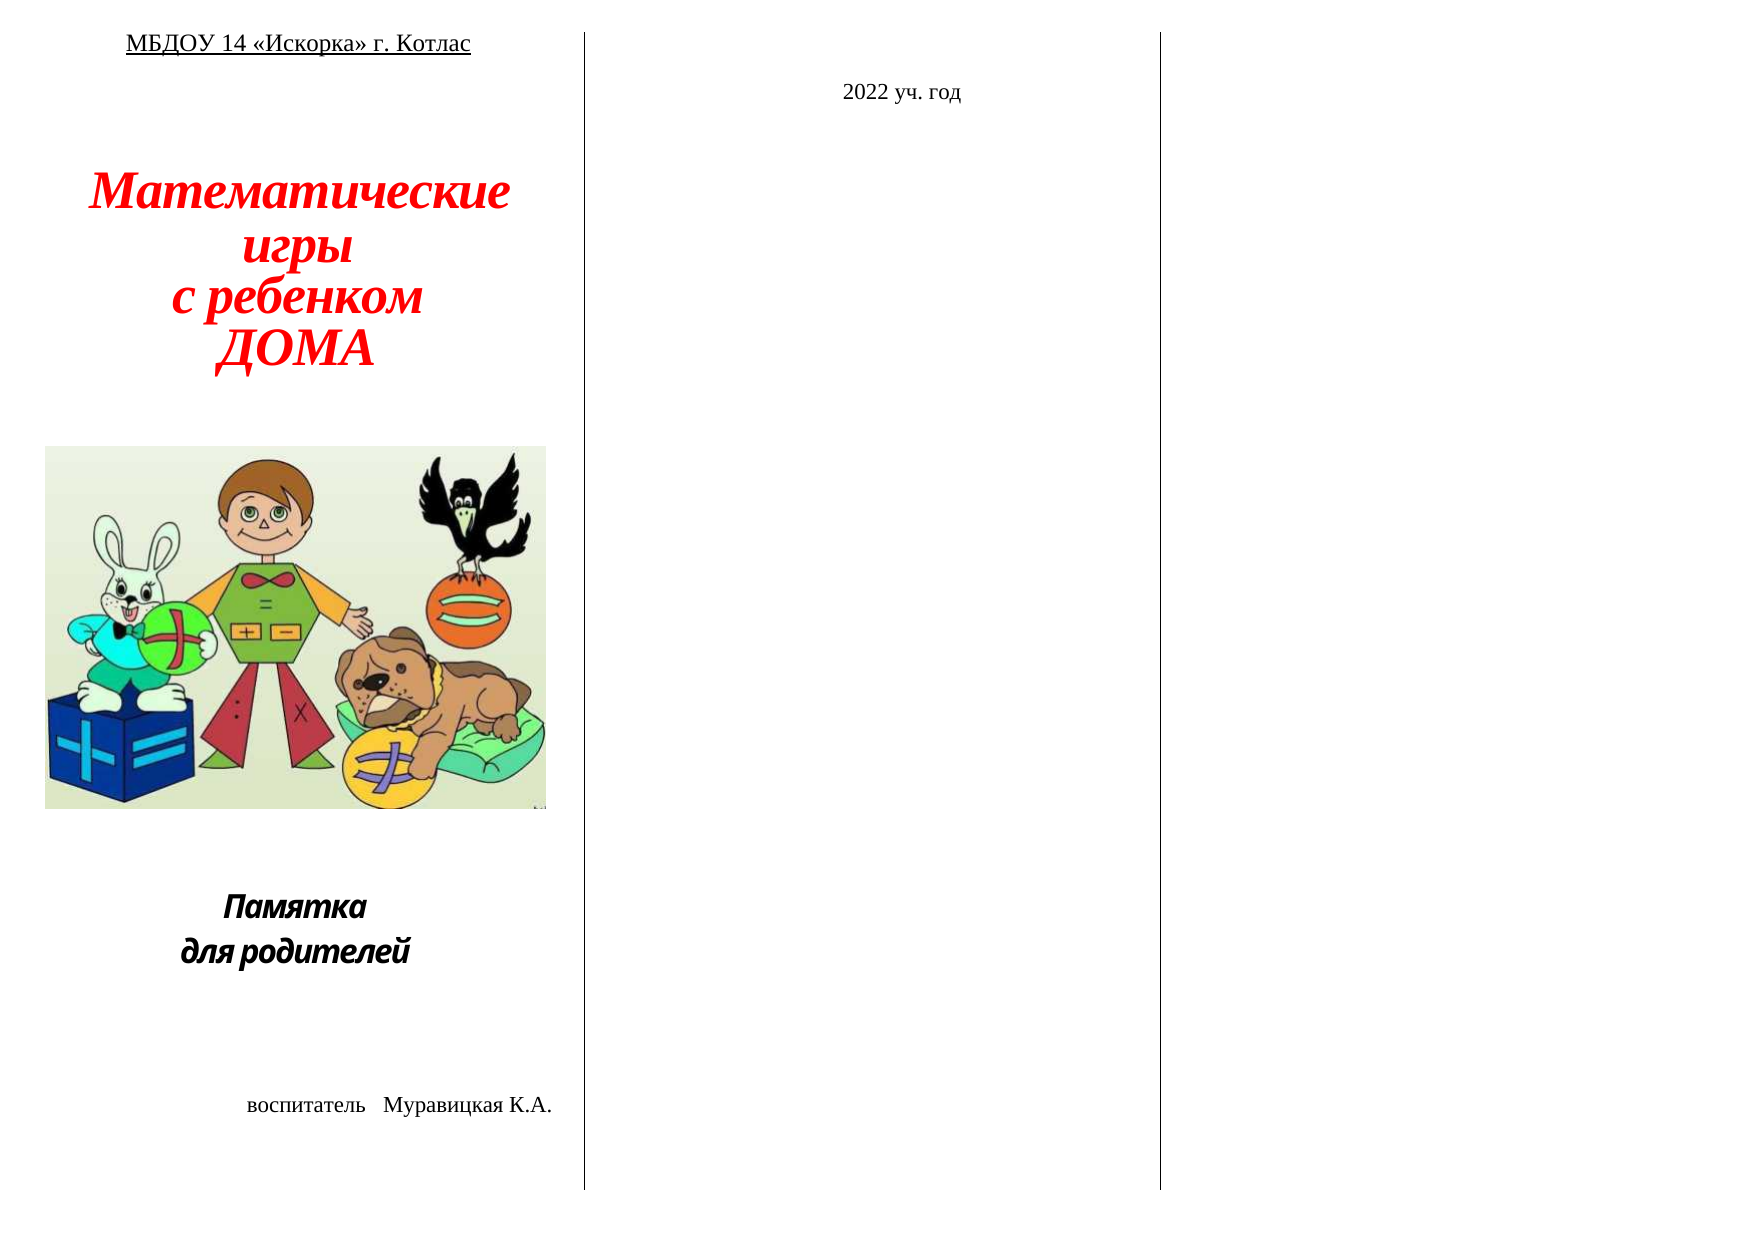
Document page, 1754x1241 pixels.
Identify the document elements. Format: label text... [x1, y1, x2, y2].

text игры [43, 219, 553, 273]
text с ребенком ДОМА [43, 273, 553, 375]
text Математические [89, 165, 553, 219]
text МБДОУ 14 «Искорка» г. Котлас [43, 32, 553, 56]
text воспитатель Муравицкая К.А. [43, 1093, 553, 1117]
text Памятка [39, 883, 553, 928]
text 2022 уч. год [620, 80, 1129, 104]
picture [45, 446, 546, 809]
text для родителей [39, 928, 553, 974]
